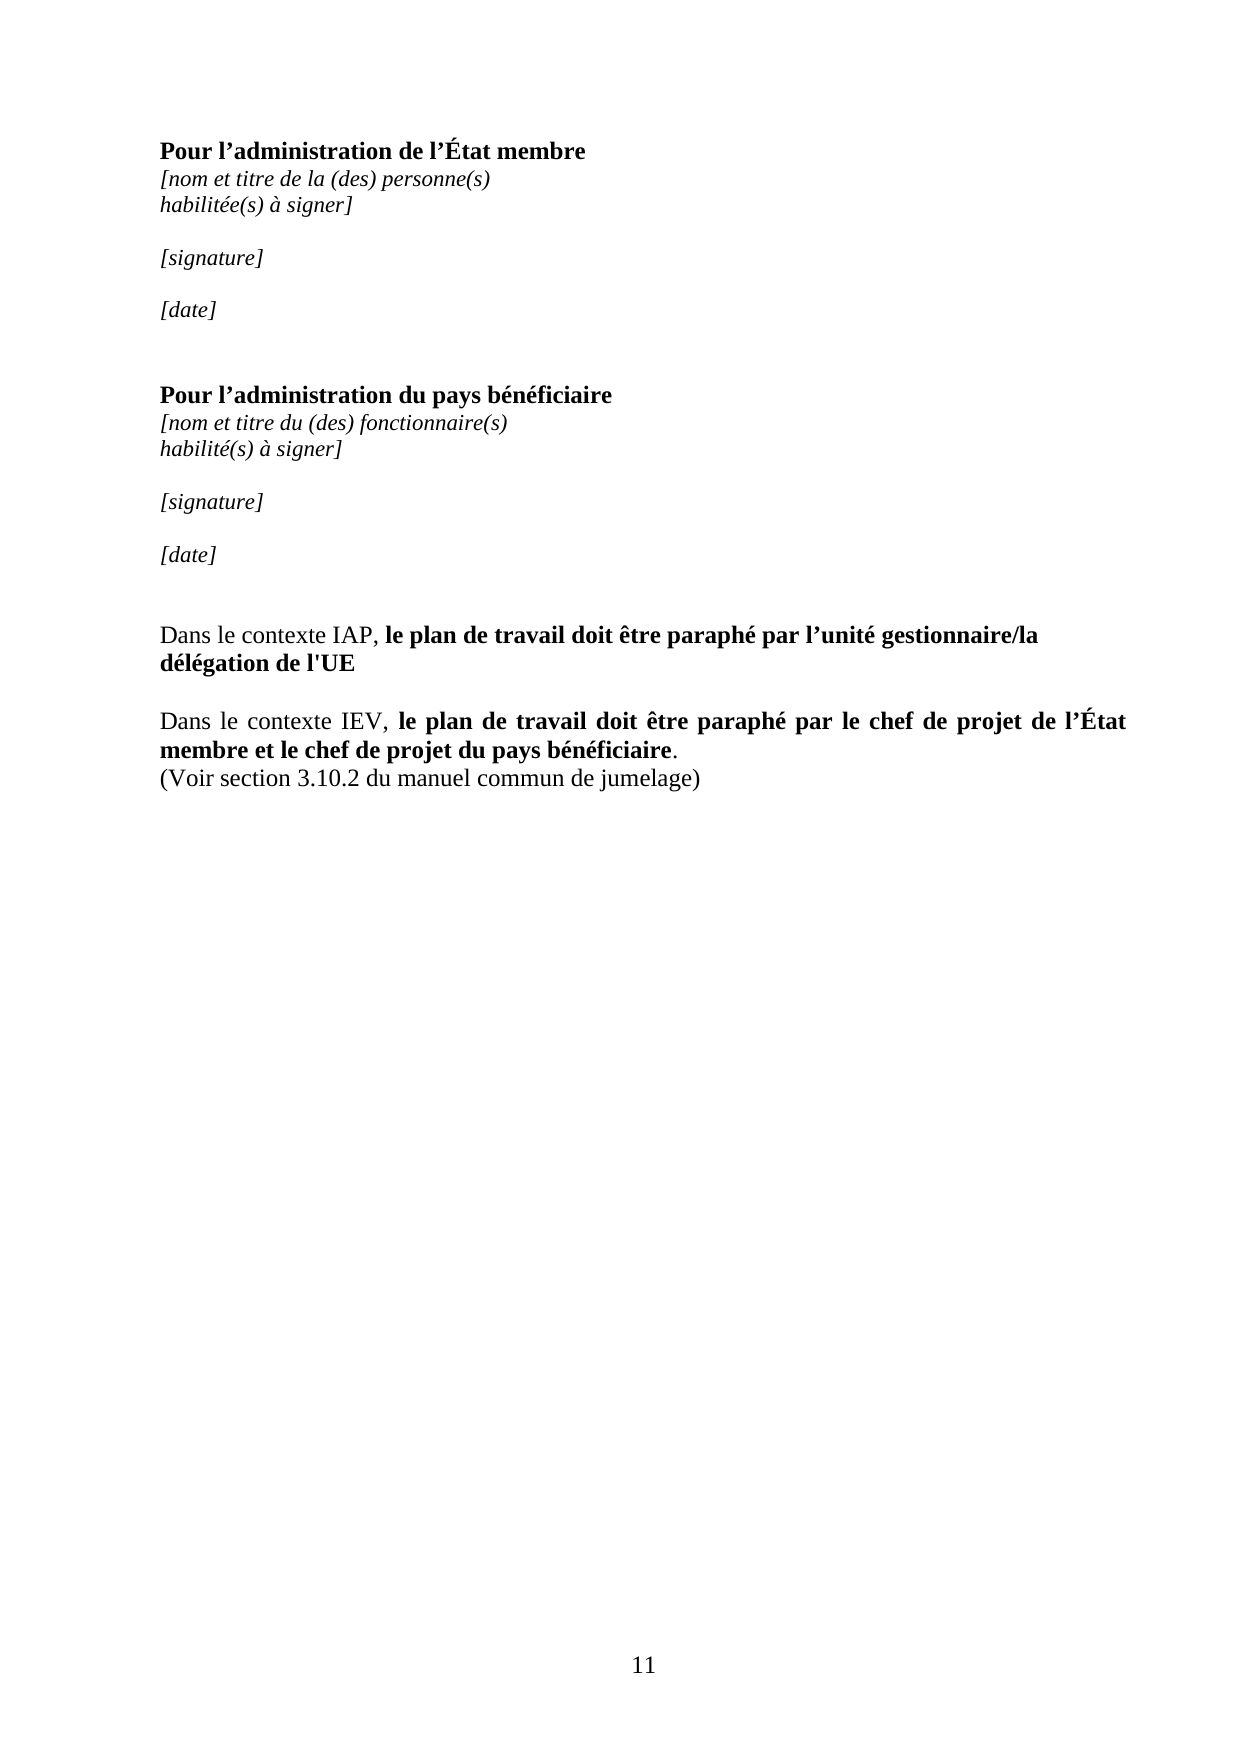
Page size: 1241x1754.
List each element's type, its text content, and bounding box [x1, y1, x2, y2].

text [signature] [159, 244, 1128, 270]
text Dans le contexte IAP, le plan de travail doit être paraphé par l’unité gestionnaire/la délégation de l'UE [159, 620, 1128, 677]
text habilitée(s) à signer] [159, 191, 1128, 217]
text [date] [159, 296, 1207, 323]
text habilité(s) à signer] [159, 435, 1128, 462]
text (Voir section 3.10.2 du manuel commun de jumelage) [159, 763, 1128, 792]
text [date] [159, 541, 1128, 567]
text Dans le contexte IEV, le plan de travail doit être paraphé par le chef de projet de l’État membre et le chef de projet du pays bénéficiaire. [159, 706, 1128, 763]
text [nom et titre de la (des) personne(s) [159, 164, 1128, 191]
text [signature] [159, 488, 1128, 514]
text Pour l’administration de l’État membre [159, 136, 1207, 164]
text Pour l’administration du pays bénéficiaire [159, 380, 1207, 409]
text [nom et titre du (des) fonctionnaire(s) [159, 409, 1128, 435]
